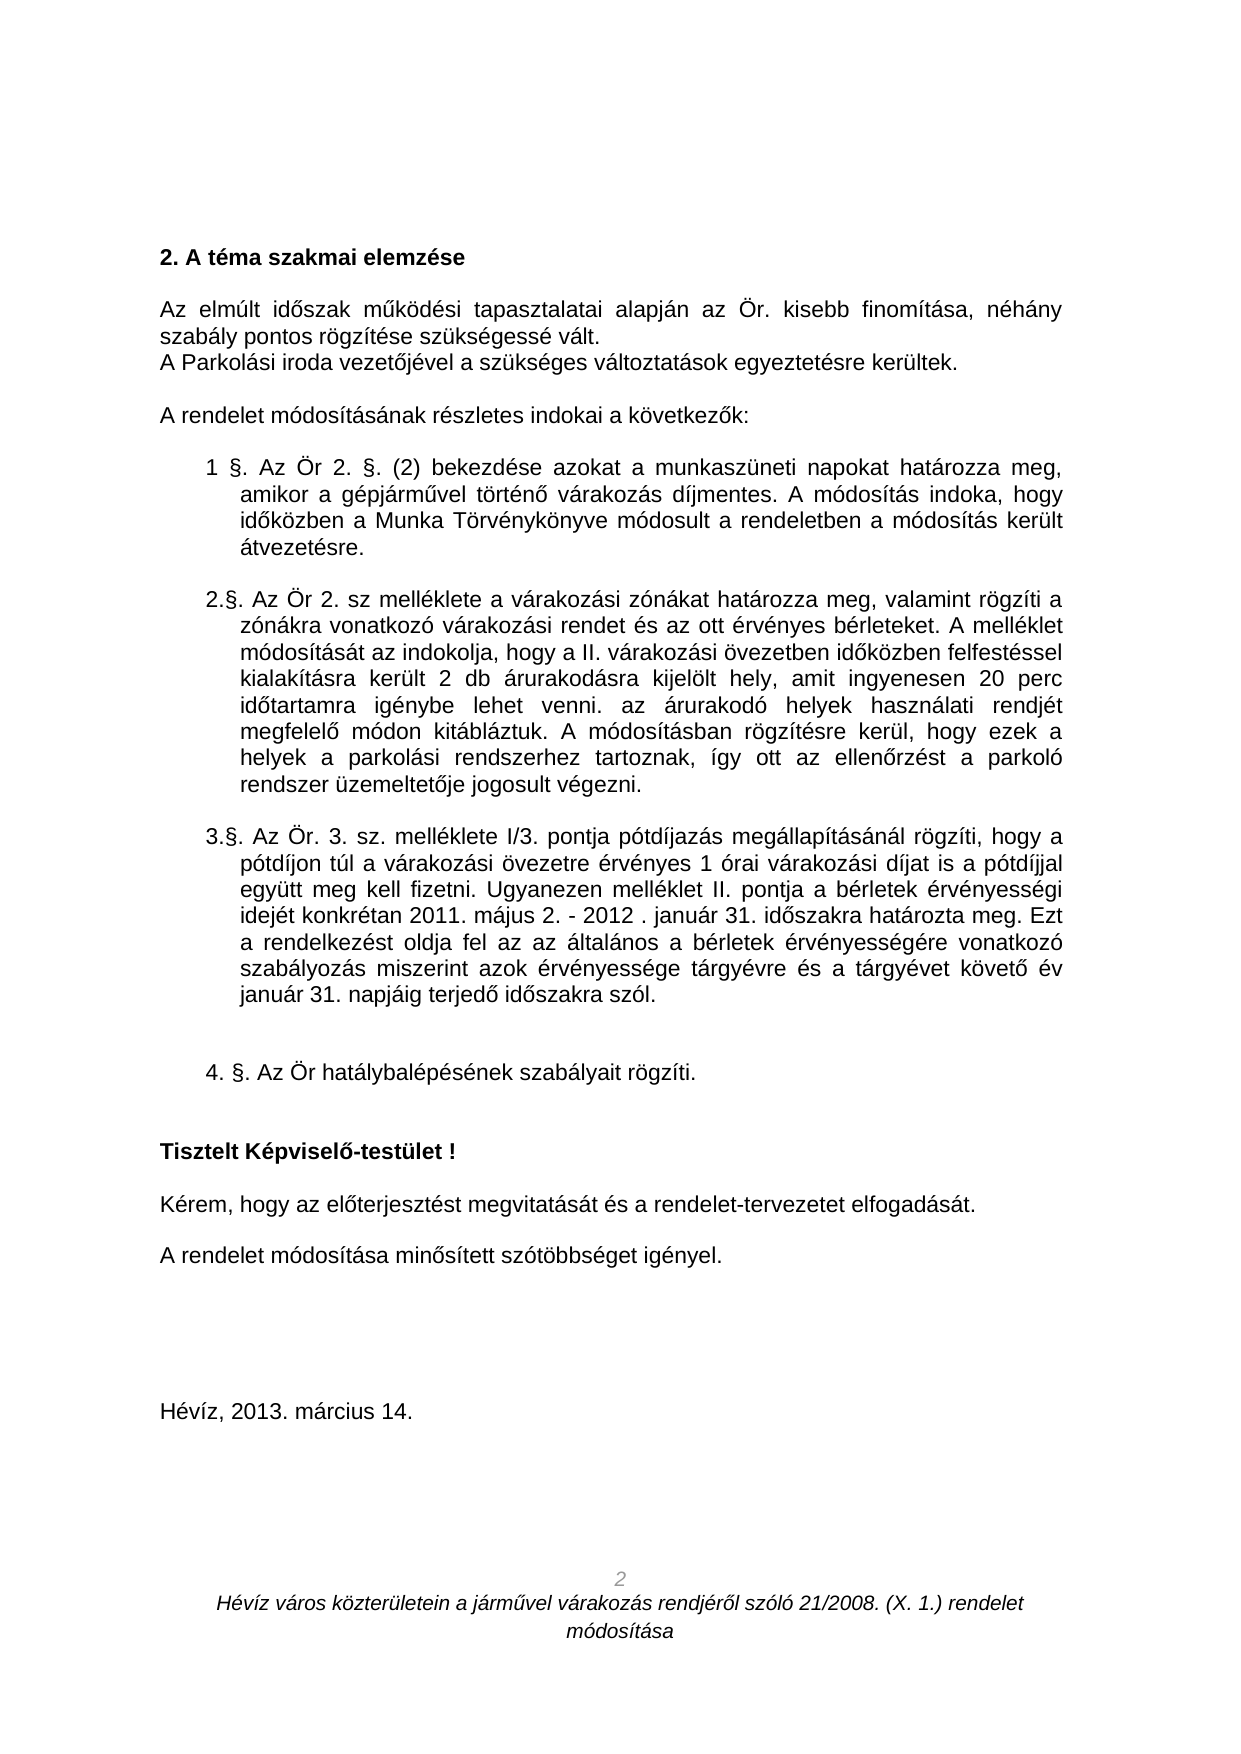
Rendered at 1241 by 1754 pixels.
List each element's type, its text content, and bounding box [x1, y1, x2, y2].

text 1 §. Az Ör 2. §. (2) bekezdése azokat a munkaszüneti napokat határozza meg, amikor a gépjárművel történő várakozás díjmentes. A módosítás indoka, hogy időközben a Munka Törvénykönyve módosult a rendeletben a módosítás került átvezetésre. [205, 454, 1063, 560]
text 2.§. Az Ör 2. sz melléklete a várakozási zónákat határozza meg, valamint rögzíti a zónákra vonatkozó várakozási rendet és az ott érvényes bérleteket. A melléklet módosítását az indokolja, hogy a II. várakozási övezetben időközben felfestéssel kialakításra került 2 db árurakodásra kijelölt hely, amit ingyenesen 20 perc időtartamra igénybe lehet venni. az árurakodó helyek használati rendjét megfelelő módon kitábláztuk. A módosításban rögzítésre kerül, hogy ezek a helyek a parkolási rendszerhez tartoznak, így ott az ellenőrzést a parkoló rendszer üzemeltetője jogosult végezni. [205, 586, 1063, 797]
text A vezetőjével a szükséges változtatások egyeztetésre kerültek. [159, 349, 1063, 375]
text Tisztelt Képviselő-testület ! [159, 1138, 1063, 1164]
text Hévíz, 2013. március 14. [159, 1398, 1063, 1424]
text A rendelet módosítása minősített szótöbbséget igényel. [159, 1242, 1081, 1268]
text 3.§. Az Ör. 3. sz. melléklete I/3. pontja pótdíjazás megállapításánál rögzíti, hogy a pótdíjon túl a várakozási övezetre érvényes 1 órai várakozási díjat is a pótdíjjal együtt meg kell fizetni. Ugyanezen melléklet II. pontja a bérletek érvényességi idejét konkrétan 2011. május 2. - 2012 . január 31. időszakra határozta meg. Ezt a rendelkezést oldja fel az az általános a bérletek érvényességére vonatkozó szabályozás miszerint azok érvényessége tárgyévre és a tárgyévet követő év január 31. napjáig terjedő időszakra szól. [205, 823, 1063, 1008]
list §. Az Ör hatálybalépésének szabályait rögzíti. [205, 1059, 1063, 1085]
text A rendelet módosításának részletes indokai a következők: [159, 402, 1063, 428]
text Kérem, hogy az előterjesztést megvitatását és a rendelet-tervezetet elfogadását. [159, 1191, 1081, 1217]
text téma szakmai elemzése [159, 243, 1081, 270]
text Az elmúlt időszak működési tapasztalatai alapján az Ör. kisebb finomítása, néhány szabály pontos rögzítése szükségessé vált. [159, 296, 1063, 349]
